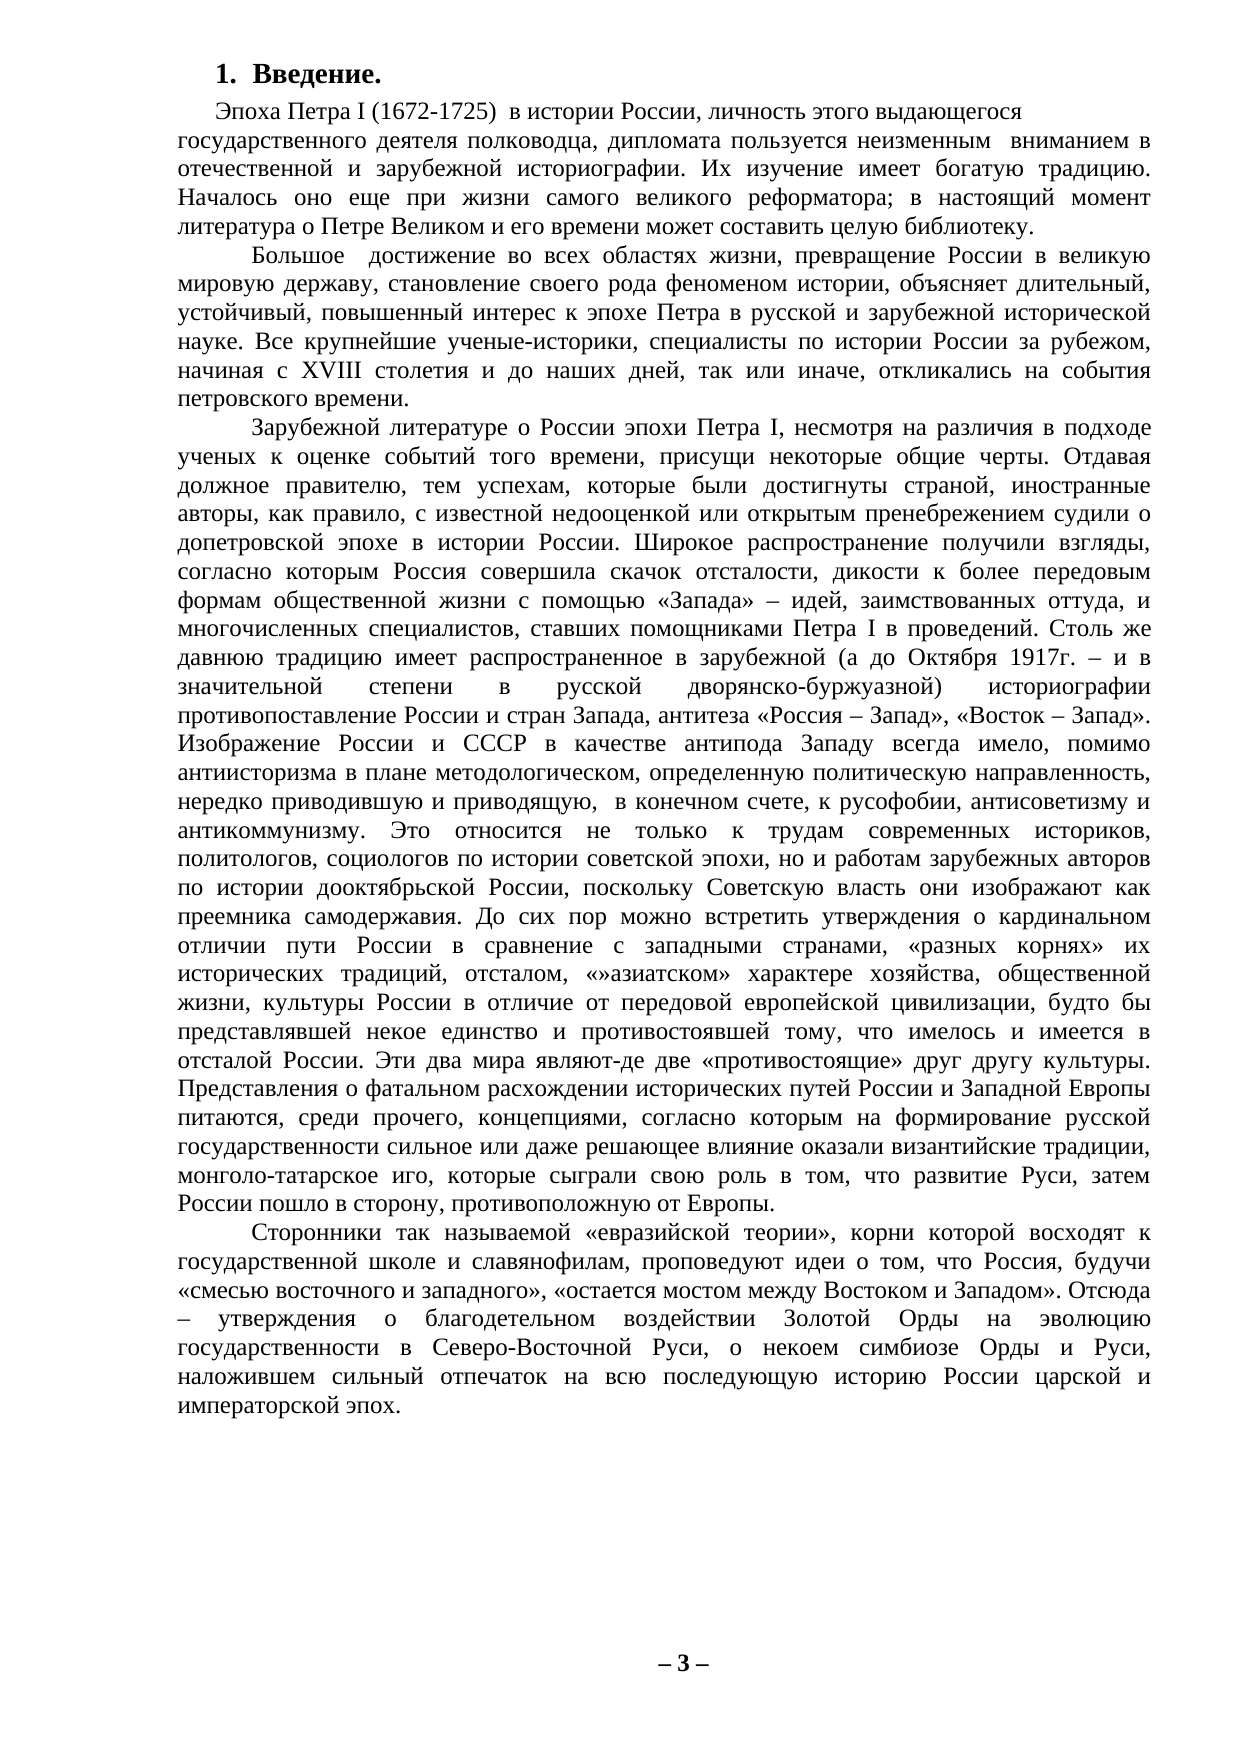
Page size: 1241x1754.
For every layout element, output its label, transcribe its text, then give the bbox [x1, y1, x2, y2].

text государственного деятеля полководца, дипломата пользуется неизменным вниманием в отечественной и зарубежной историографии. Их изучение имеет богатую традицию. Началось оно еще при жизни самого великого реформатора; в настоящий момент литература о Петре Великом и его времени может составить целую библиотеку. [177, 125, 1152, 240]
text Сторонники так называемой «евразийской теории», корни которой восходят к государственной школе и славянофилам, проповедуют идеи о том, что Россия, будучи «смесью восточного и западного», «остается мостом между Востоком и Западом». Отсюда – утверждения о благодетельном воздействии Золотой Орды на эволюцию государственности в Северо-Восточной Руси, о некоем симбиозе Орды и Руси, наложившем сильный отпечаток на всю последующую историю России царской и императорской эпох. [177, 1217, 1152, 1418]
text Зарубежной литературе о России эпохи Петра I, несмотря на различия в подходе ученых к оценке событий того времени, присущи некоторые общие черты. Отдавая должное правителю, тем успехам, которые были достигнуты страной, иностранные авторы, как правило, с известной недооценкой или открытым пренебрежением судили о допетровской эпохе в истории России. Широкое распространение получили взгляды, согласно которым Россия совершила скачок отсталости, дикости к более передовым формам общественной жизни с помощью «Запада» – идей, заимствованных оттуда, и многочисленных специалистов, ставших помощниками Петра I в проведений. Столь же давнюю традицию имеет распространенное в зарубежной (а до Октября 1917г. – и в значительной степени в русской дворянско-буржуазной) историографии противопоставление России и стран Запада, антитеза «Россия – Запад», «Восток – Запад». Изображение России и СССР в качестве антипода Западу всегда имело, помимо антиисторизма в плане методологическом, определенную политическую направленность, нередко приводившую и приводящую, в конечном счете, к русофобии, антисоветизму и антикоммунизму. Это относится не только к трудам современных историков, политологов, социологов по истории советской эпохи, но и работам зарубежных авторов по истории дооктябрьской России, поскольку Советскую власть они изображают как преемника самодержавия. До сих пор можно встретить утверждения о кардинальном отличии пути России в сравнение с западными странами, «разных корнях» их исторических традиций, отсталом, «»азиатском» характере хозяйства, общественной жизни, культуры России в отличие от передовой европейской цивилизации, будто бы представлявшей некое единство и противостоявшей тому, что имелось и имеется в отсталой России. Эти два мира являют-де две «противостоящие» друг другу культуры. Представления о фатальном расхождении исторических путей России и Западной Европы питаются, среди прочего, концепциями, согласно которым на формирование русской государственности сильное или даже решающее влияние оказали византийские традиции, монголо-татарское иго, которые сыграли свою роль в том, что развитие Руси, затем России пошло в сторону, противоположную от Европы. [177, 412, 1152, 1217]
text Большое достижение во всех областях жизни, превращение России в великую мировую державу, становление своего рода феноменом истории, объясняет длительный, устойчивый, повышенный интерес к эпохе Петра в русской и зарубежной исторической науке. Все крупнейшие ученые-историки, специалисты по истории России за рубежом, начиная с XVIII столетия и до наших дней, так или иначе, откликались на события петровского времени. [177, 240, 1152, 412]
subtitle Введение. [215, 56, 1152, 90]
text – 3 – [215, 1648, 1152, 1677]
text Эпоха Петра I (1672-1725) в истории России, личность этого выдающегося [215, 96, 1152, 125]
